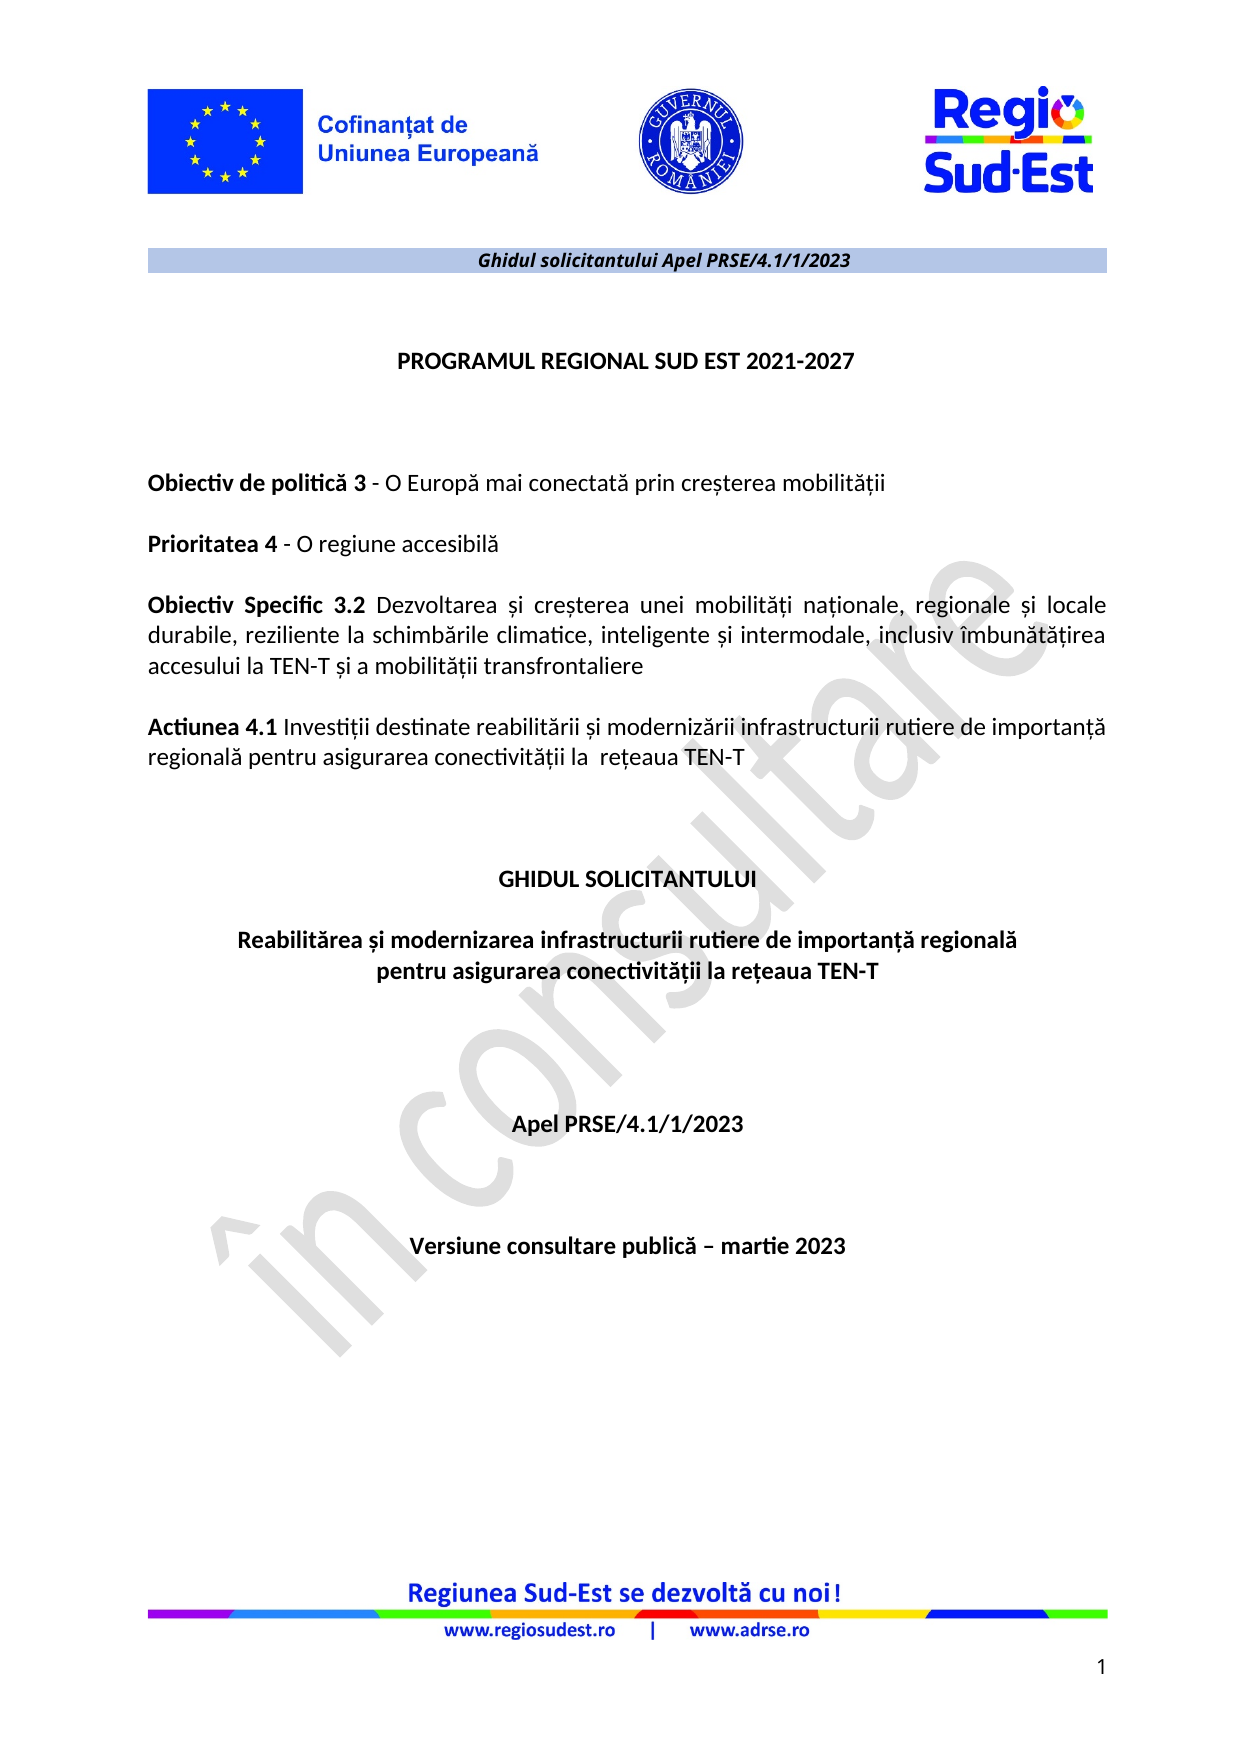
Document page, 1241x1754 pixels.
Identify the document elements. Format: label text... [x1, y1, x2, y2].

text Apel PRSE/4.1/1/2023 [148, 1108, 1107, 1138]
text Reabilitărea și modernizarea infrastructurii rutiere de importanță regională [148, 925, 1107, 955]
picture [147, 1582, 1108, 1640]
text Obiectiv de politică 3 - O Europă mai conectată prin creșterea mobilității [148, 467, 1107, 497]
text Obiectiv Specific 3.2 Dezvoltarea și creșterea unei mobilități naționale, regionale și locale durabile, reziliente la schimbările climatice, inteligente și intermodale, inclusiv îmbunătățirea accesului la TEN-T și a mobilității transfrontaliere [148, 589, 1107, 681]
text Actiunea 4.1 Investiții destinate reabilitării și modernizării infrastructurii rutiere de importanță regională pentru asigurarea conectivității la rețeaua TEN-T [148, 711, 1107, 772]
text Versiune consultare publică – martie 2023 [148, 1230, 1107, 1260]
text PROGRAMUL REGIONAL SUD EST 2021-2027 [145, 345, 1107, 375]
text GHIDUL SOLICITANTULUI [148, 864, 1107, 894]
text pentru asigurarea conectivității la rețeaua TEN-T [148, 955, 1107, 986]
text Prioritatea 4 - O regiune accesibilă [148, 528, 1107, 558]
picture [147, 86, 1093, 195]
